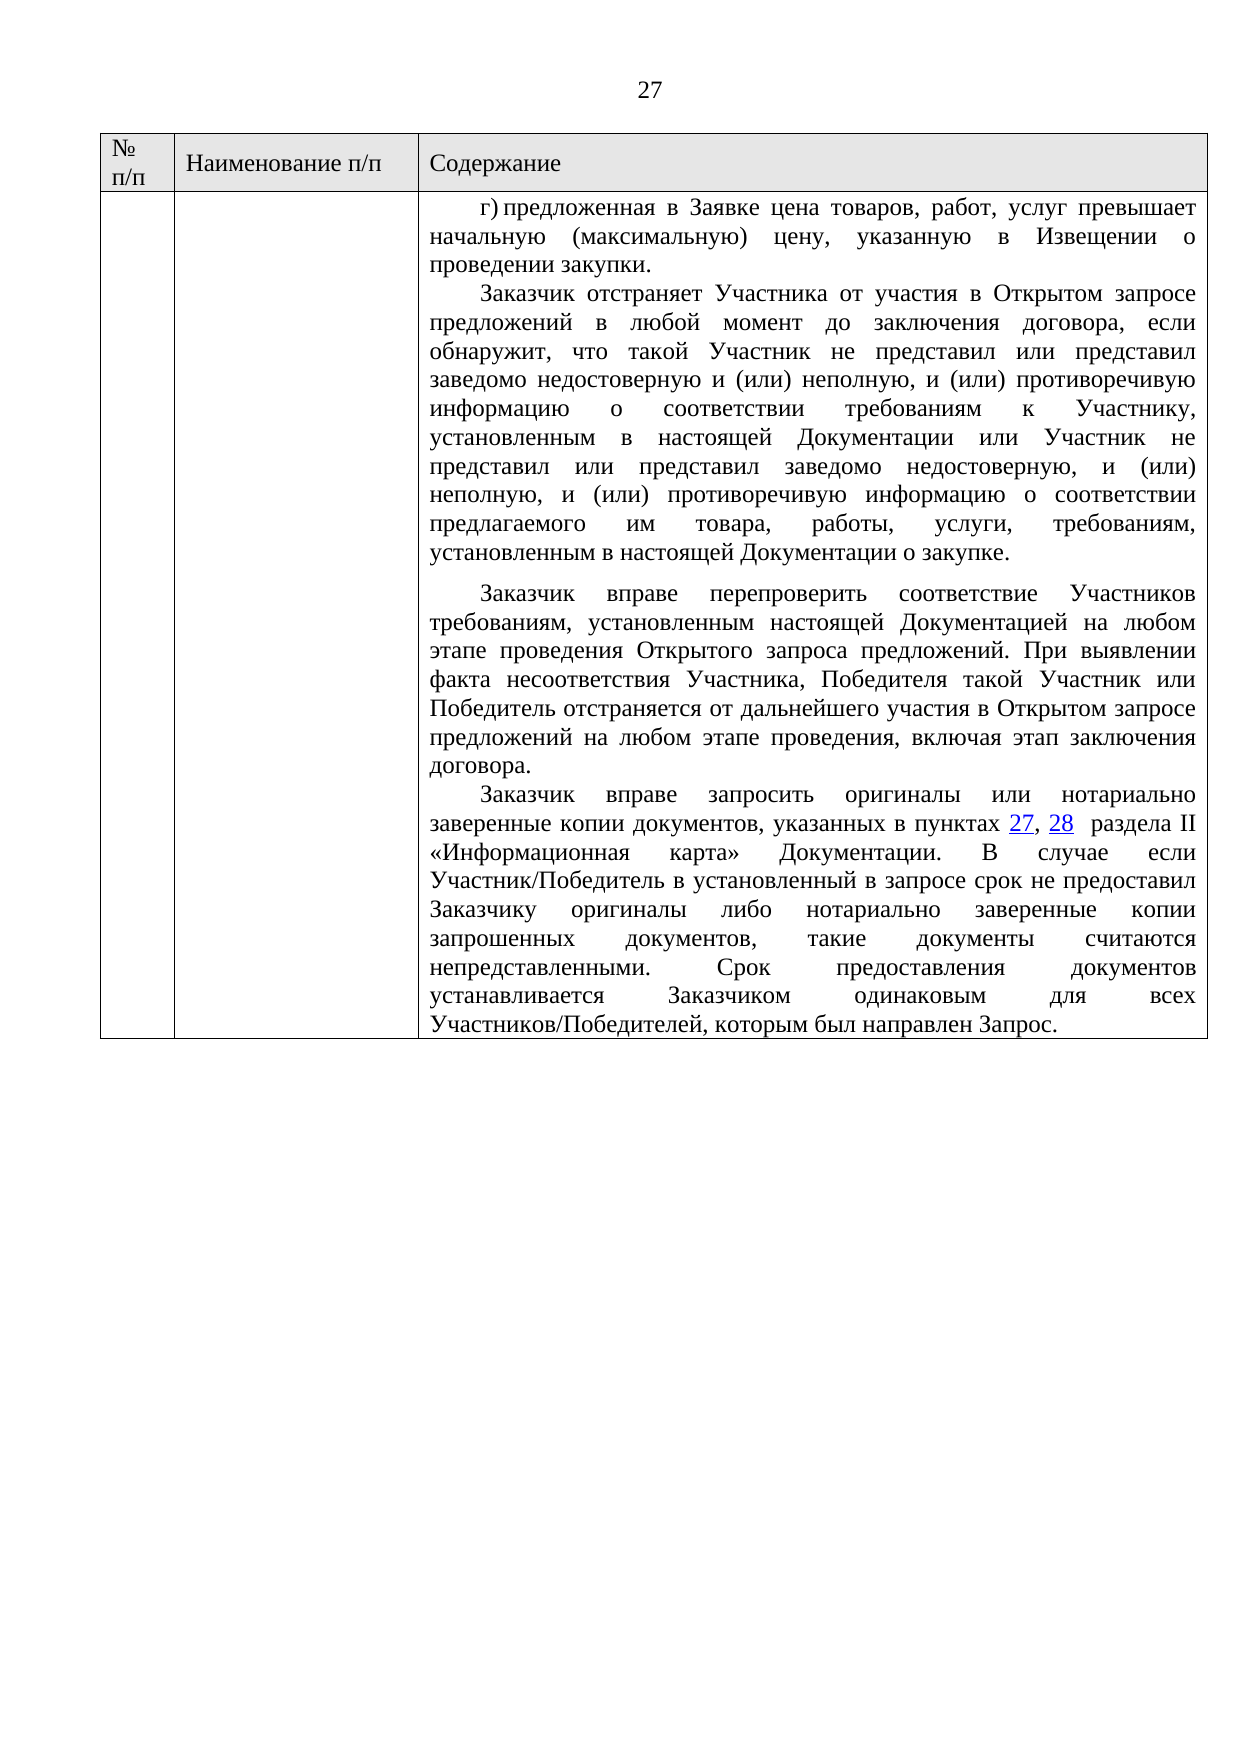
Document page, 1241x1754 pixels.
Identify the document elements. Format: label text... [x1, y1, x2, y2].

table_header № п/п [101, 134, 174, 191]
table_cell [175, 192, 418, 1038]
table_header Наименование п/п [175, 134, 418, 191]
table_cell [419, 192, 1207, 1038]
table_header Содержание [419, 134, 1207, 191]
table_cell [101, 192, 174, 1038]
